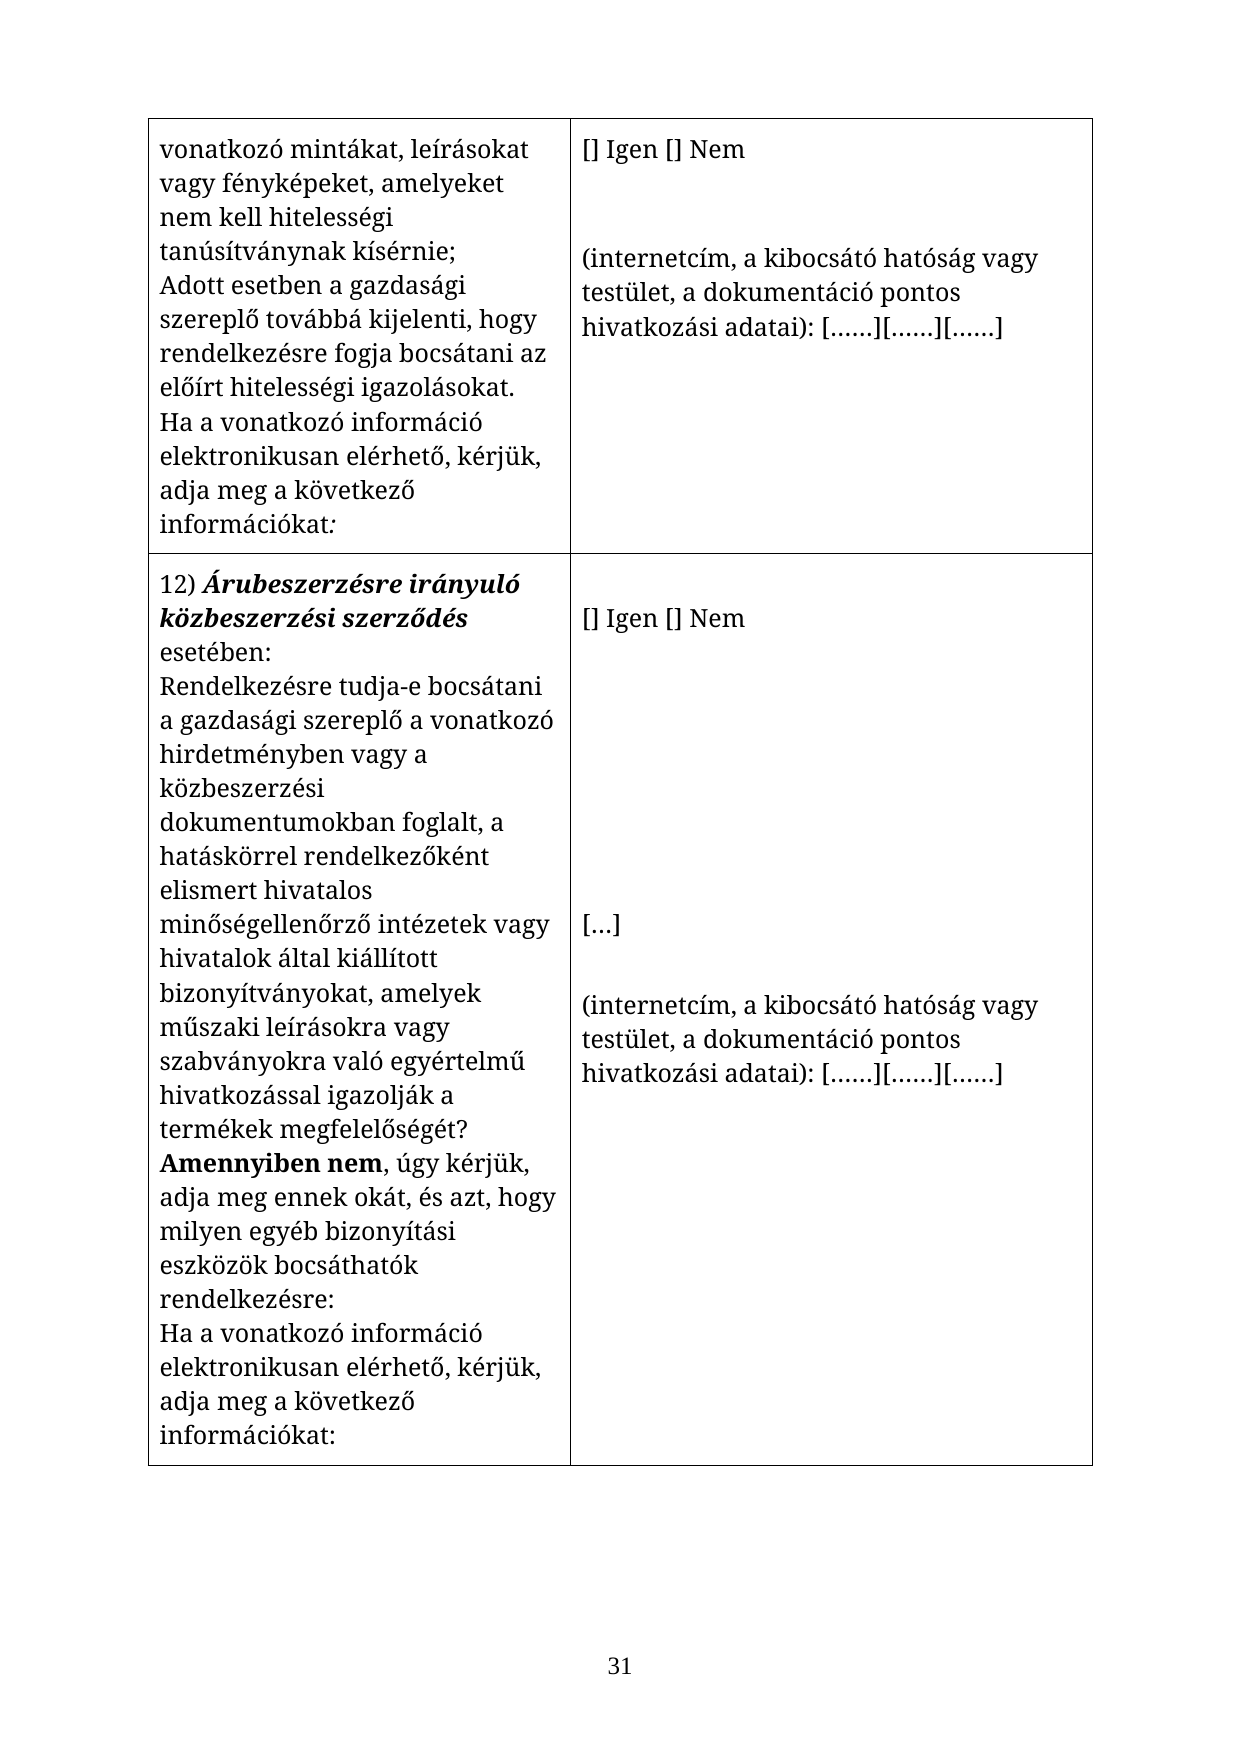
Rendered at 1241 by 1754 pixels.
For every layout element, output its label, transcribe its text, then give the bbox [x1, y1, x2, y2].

table_cell 12) Árubeszerzésre irányuló közbeszerzési szerződés esetében: Rendelkezésre tudja-e bocsátani a gazdasági szereplő a vonatkozó hirdetményben vagy a közbeszerzési dokumentumokban foglalt, a hatáskörrel rendelkezőként elismert hivatalos minőségellenőrző intézetek vagy hivatalok által kiállított bizonyítványokat, amelyek műszaki leírásokra vagy szabványokra való egyértelmű hivatkozással igazolják a termékek megfelelőségét? Amennyiben nem, úgy kérjük, adja meg ennek okát, és azt, hogy milyen egyéb bizonyítási eszközök bocsáthatók rendelkezésre: Ha a vonatkozó információ elektronikusan elérhető, kérjük, adja meg a következő információkat: [149, 554, 570, 1464]
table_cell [571, 119, 1092, 553]
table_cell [149, 119, 570, 553]
table_cell [] Igen [] Nem […] (internetcím, a kibocsátó hatóság vagy testület, a dokumentáció pontos hivatkozási adatai): [……][……][……] [571, 554, 1092, 1464]
